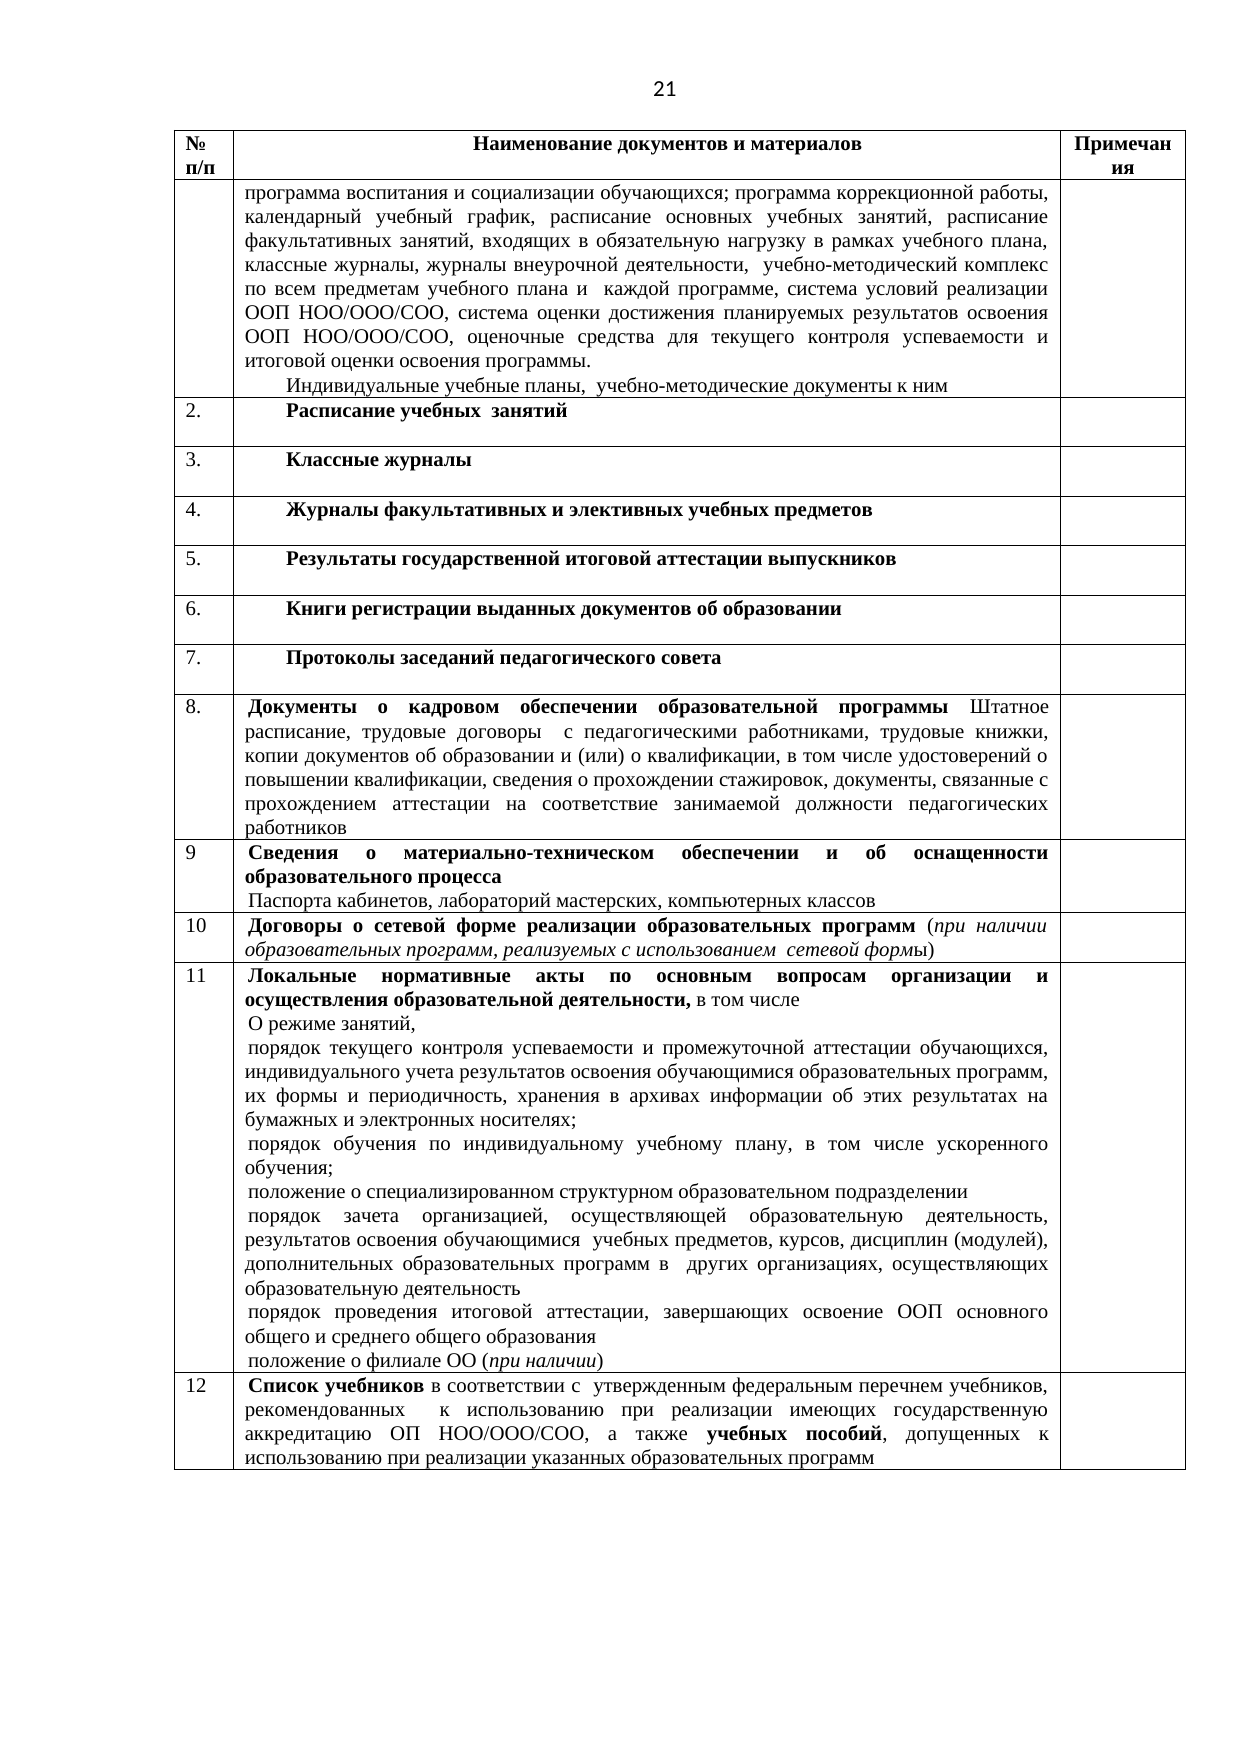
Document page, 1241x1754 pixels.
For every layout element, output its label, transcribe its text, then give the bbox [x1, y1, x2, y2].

table_header Наименование документов и материалов [234, 131, 1060, 179]
table_cell 6. [175, 596, 233, 644]
table_cell [1061, 913, 1185, 962]
table_cell Договоры о сетевой форме реализации образовательных программ (при наличии образовательных программ, реализуемых с использованием сетевой формы) [234, 913, 1060, 962]
table_cell 8. [175, 695, 233, 839]
table_cell 5. [175, 546, 233, 594]
table_header № п/п [175, 131, 233, 179]
table_cell [1061, 840, 1185, 912]
table_cell [1061, 180, 1185, 397]
table_cell Книги регистрации выданных документов об образовании [234, 596, 1060, 644]
table_cell Классные журналы [234, 447, 1060, 496]
table_cell Результаты государственной итоговой аттестации выпускников [234, 546, 1060, 594]
table_cell [1061, 695, 1185, 839]
table_cell Протоколы заседаний педагогического совета [234, 645, 1060, 693]
table_cell [1061, 596, 1185, 644]
table_cell 2. [175, 398, 233, 446]
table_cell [234, 180, 1060, 397]
table_cell [1061, 546, 1185, 594]
table_cell 1 [175, 180, 233, 397]
table_cell 11 [175, 963, 233, 1372]
table_header Примечания [1061, 131, 1185, 179]
table_cell Расписание учебных занятий [234, 398, 1060, 446]
table_cell [1061, 963, 1185, 1372]
table_cell Локальные нормативные акты по основным вопросам организации и осуществления образовательной деятельности, в том числе О режиме занятий, порядок текущего контроля успеваемости и промежуточной аттестации обучающихся, индивидуального учета результатов освоения обучающимися образовательных программ, их формы и периодичность, хранения в архивах информации об этих результатах на бумажных и электронных носителях; порядок обучения по индивидуальному учебному плану, в том числе ускоренного обучения; положение о специализированном структурном образовательном подразделении порядок зачета организацией, осуществляющей образовательную деятельность, результатов освоения обучающимися учебных предметов, курсов, дисциплин (модулей), дополнительных образовательных программ в других организациях, осуществляющих образовательную деятельность порядок проведения итоговой аттестации, завершающих освоение ООП основного общего и среднего общего образования положение о филиале ОО (при наличии) [234, 963, 1060, 1372]
table_cell Сведения о материально-техническом обеспечении и об оснащенности образовательного процесса Паспорта кабинетов, лабораторий мастерских, компьютерных классов [234, 840, 1060, 912]
table_cell [1061, 398, 1185, 446]
table_cell Журналы факультативных и элективных учебных предметов [234, 497, 1060, 545]
table_cell 10 [175, 913, 233, 962]
table_cell [1061, 645, 1185, 693]
table_cell [1061, 497, 1185, 545]
table_cell Список учебников в соответствии с утвержденным федеральным перечнем учебников, рекомендованных к использованию при реализации имеющих государственную аккредитацию ОП НОО/ООО/СОО, а также учебных пособий, допущенных к использованию при реализации указанных образовательных программ [234, 1373, 1060, 1469]
table_cell 4. [175, 497, 233, 545]
table_cell 9 [175, 840, 233, 912]
table_cell 7. [175, 645, 233, 693]
table_cell Документы о кадровом обеспечении образовательной программы Штатное расписание, трудовые договоры с педагогическими работниками, трудовые книжки, копии документов об образовании и (или) о квалификации, в том числе удостоверений о повышении квалификации, сведения о прохождении стажировок, документы, связанные с прохождением аттестации на соответствие занимаемой должности педагогических работников [234, 695, 1060, 839]
table_cell 3. [175, 447, 233, 496]
table_cell [1061, 447, 1185, 496]
table_cell [1061, 1373, 1185, 1469]
table_cell 12 [175, 1373, 233, 1469]
